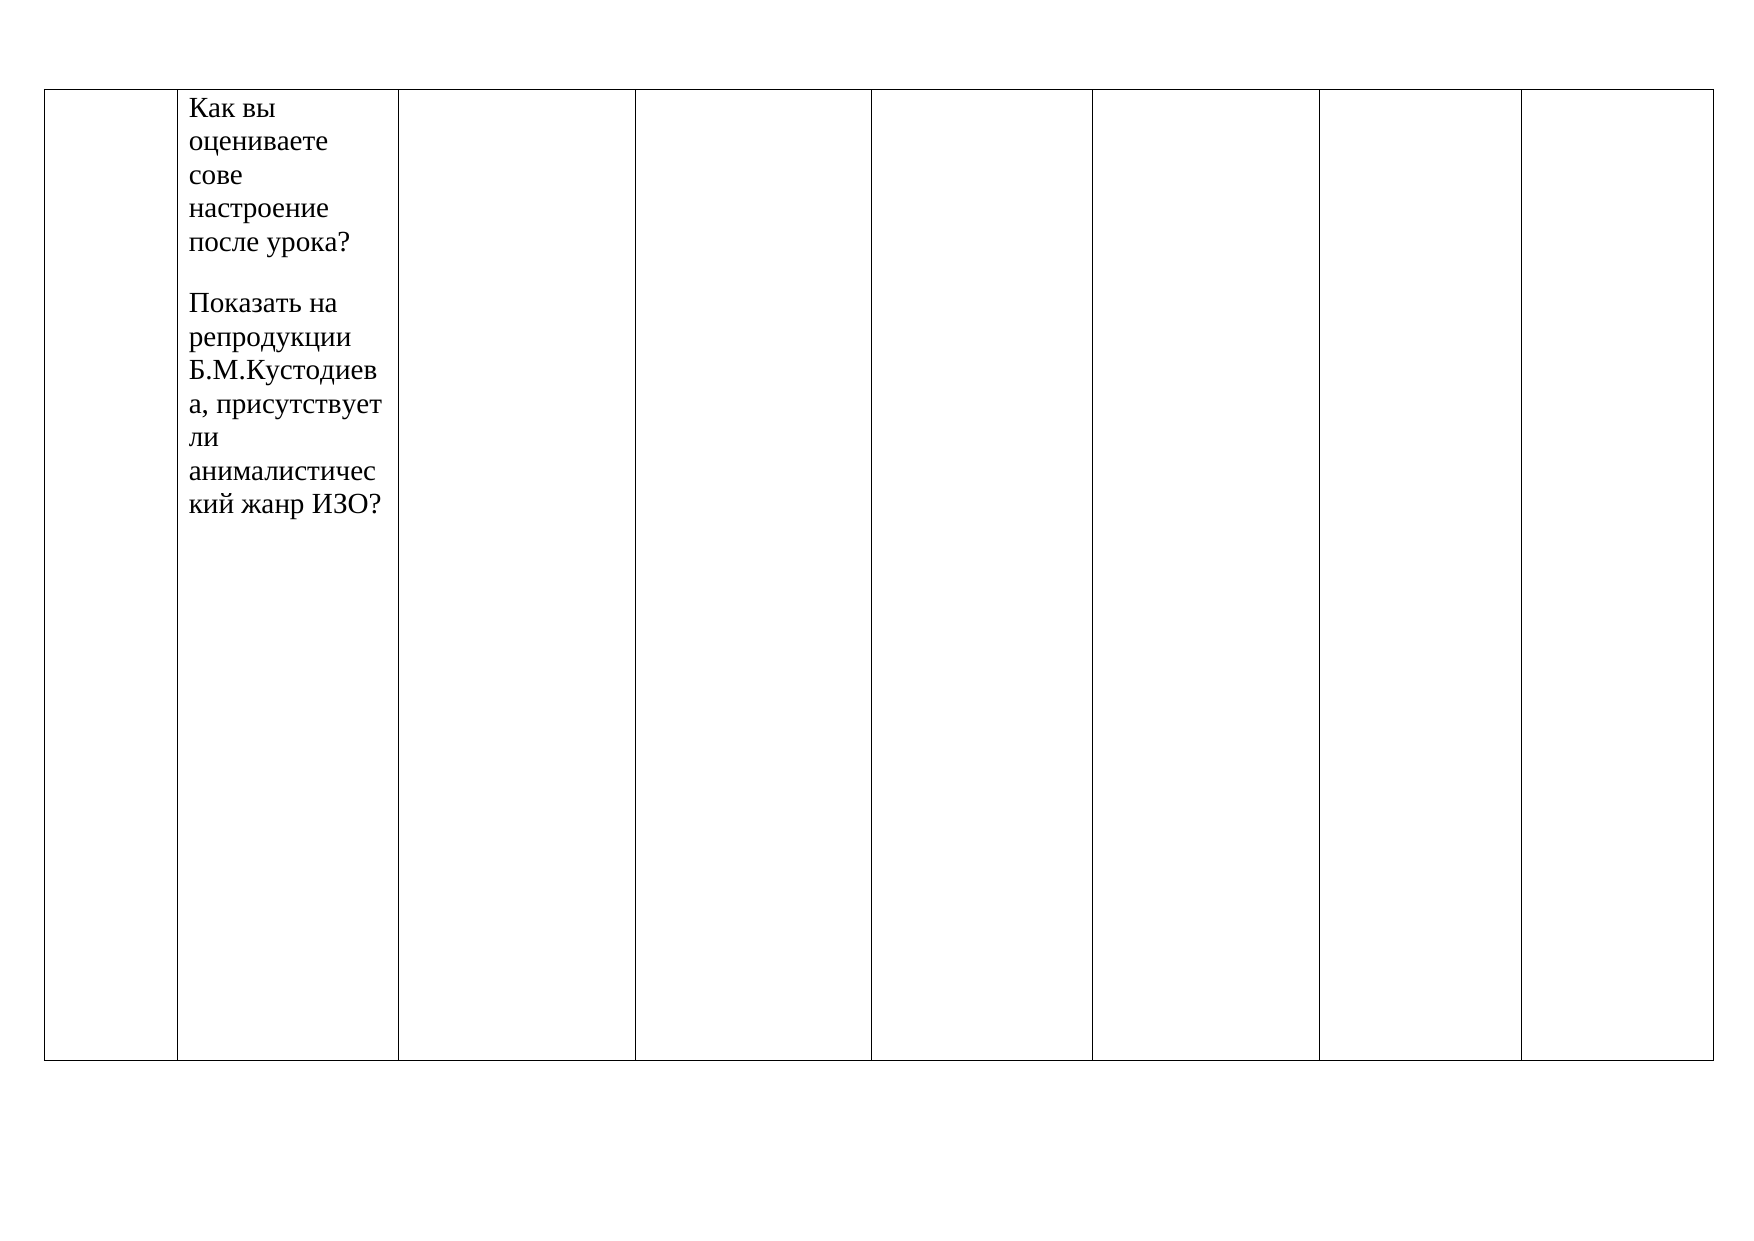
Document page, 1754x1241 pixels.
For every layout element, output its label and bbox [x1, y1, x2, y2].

table_cell [872, 90, 1092, 1059]
table_cell [1093, 90, 1319, 1059]
table_cell [1320, 90, 1521, 1059]
table_cell [636, 90, 871, 1059]
table_cell [1522, 90, 1713, 1059]
table_cell [178, 90, 398, 1059]
table_cell [399, 90, 635, 1059]
table_cell [45, 90, 177, 1059]
